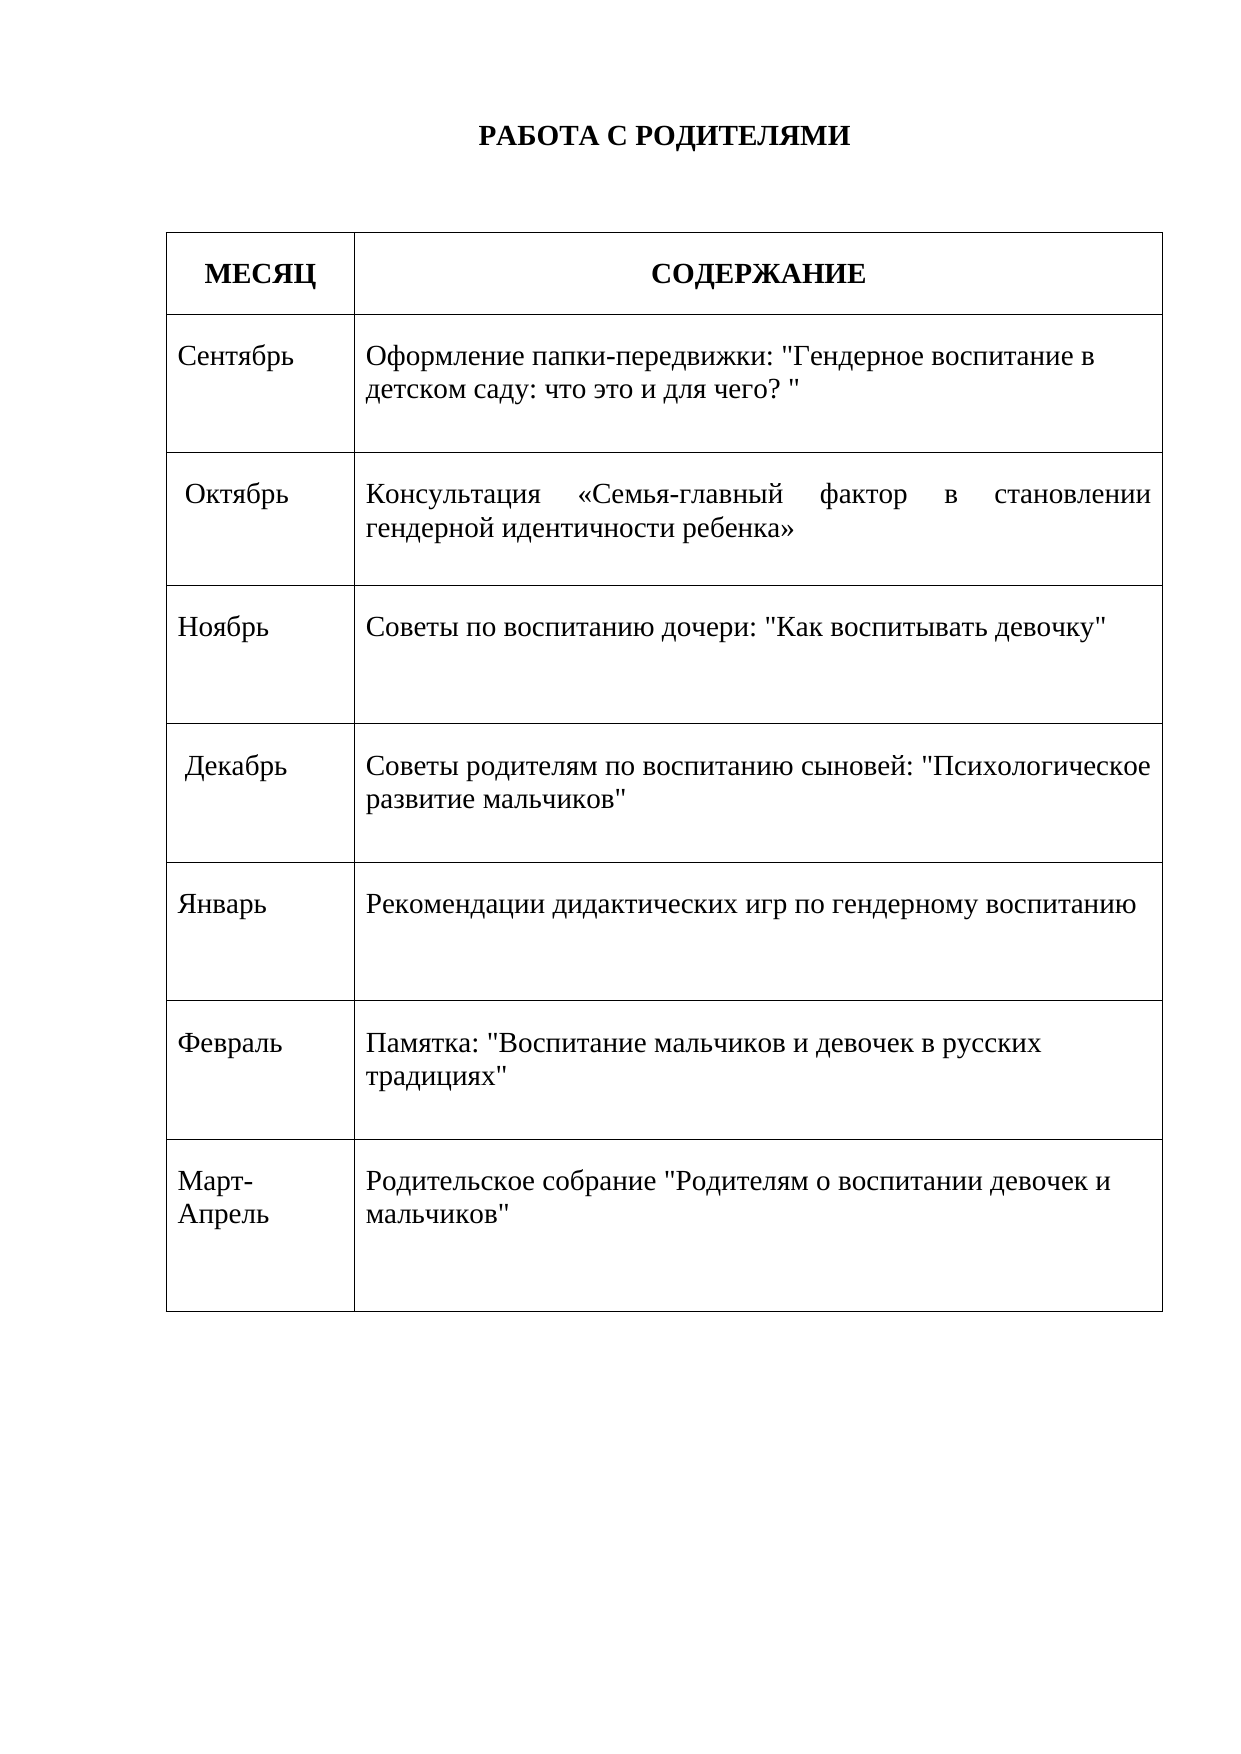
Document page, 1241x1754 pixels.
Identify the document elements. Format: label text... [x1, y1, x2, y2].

table_cell Советы по воспитанию дочери: "Как воспитывать девочку" [355, 586, 1162, 723]
table_cell Оформление папки-передвижки: "Гендерное воспитание в детском саду: что это и для чего? " [355, 315, 1162, 452]
table_header СОДЕРЖАНИЕ [355, 233, 1162, 313]
table_cell Консультация «Семья-главный фактор в становлении гендерной идентичности ребенка» [355, 453, 1162, 585]
table_cell Январь [167, 863, 354, 1000]
table_header МЕСЯЦ [167, 233, 354, 313]
table_cell Рекомендации дидактических игр по гендерному воспитанию [355, 863, 1162, 1000]
table_cell Февраль [167, 1001, 354, 1139]
table_cell Советы родителям по воспитанию сыновей: "Психологическое развитие мальчиков" [355, 724, 1162, 862]
table_cell Ноябрь [167, 586, 354, 723]
table_cell Родительское собрание "Родителям о воспитании девочек и мальчиков" [355, 1140, 1162, 1311]
table_cell Сентябрь [167, 315, 354, 452]
table_cell Памятка: "Воспитание мальчиков и девочек в русских традициях" [355, 1001, 1162, 1139]
table_cell Март-Апрель [167, 1140, 354, 1311]
text РАБОТА С РОДИТЕЛЯМИ [177, 118, 1152, 152]
table_cell Декабрь [167, 724, 354, 862]
table_cell Октябрь [167, 453, 354, 585]
